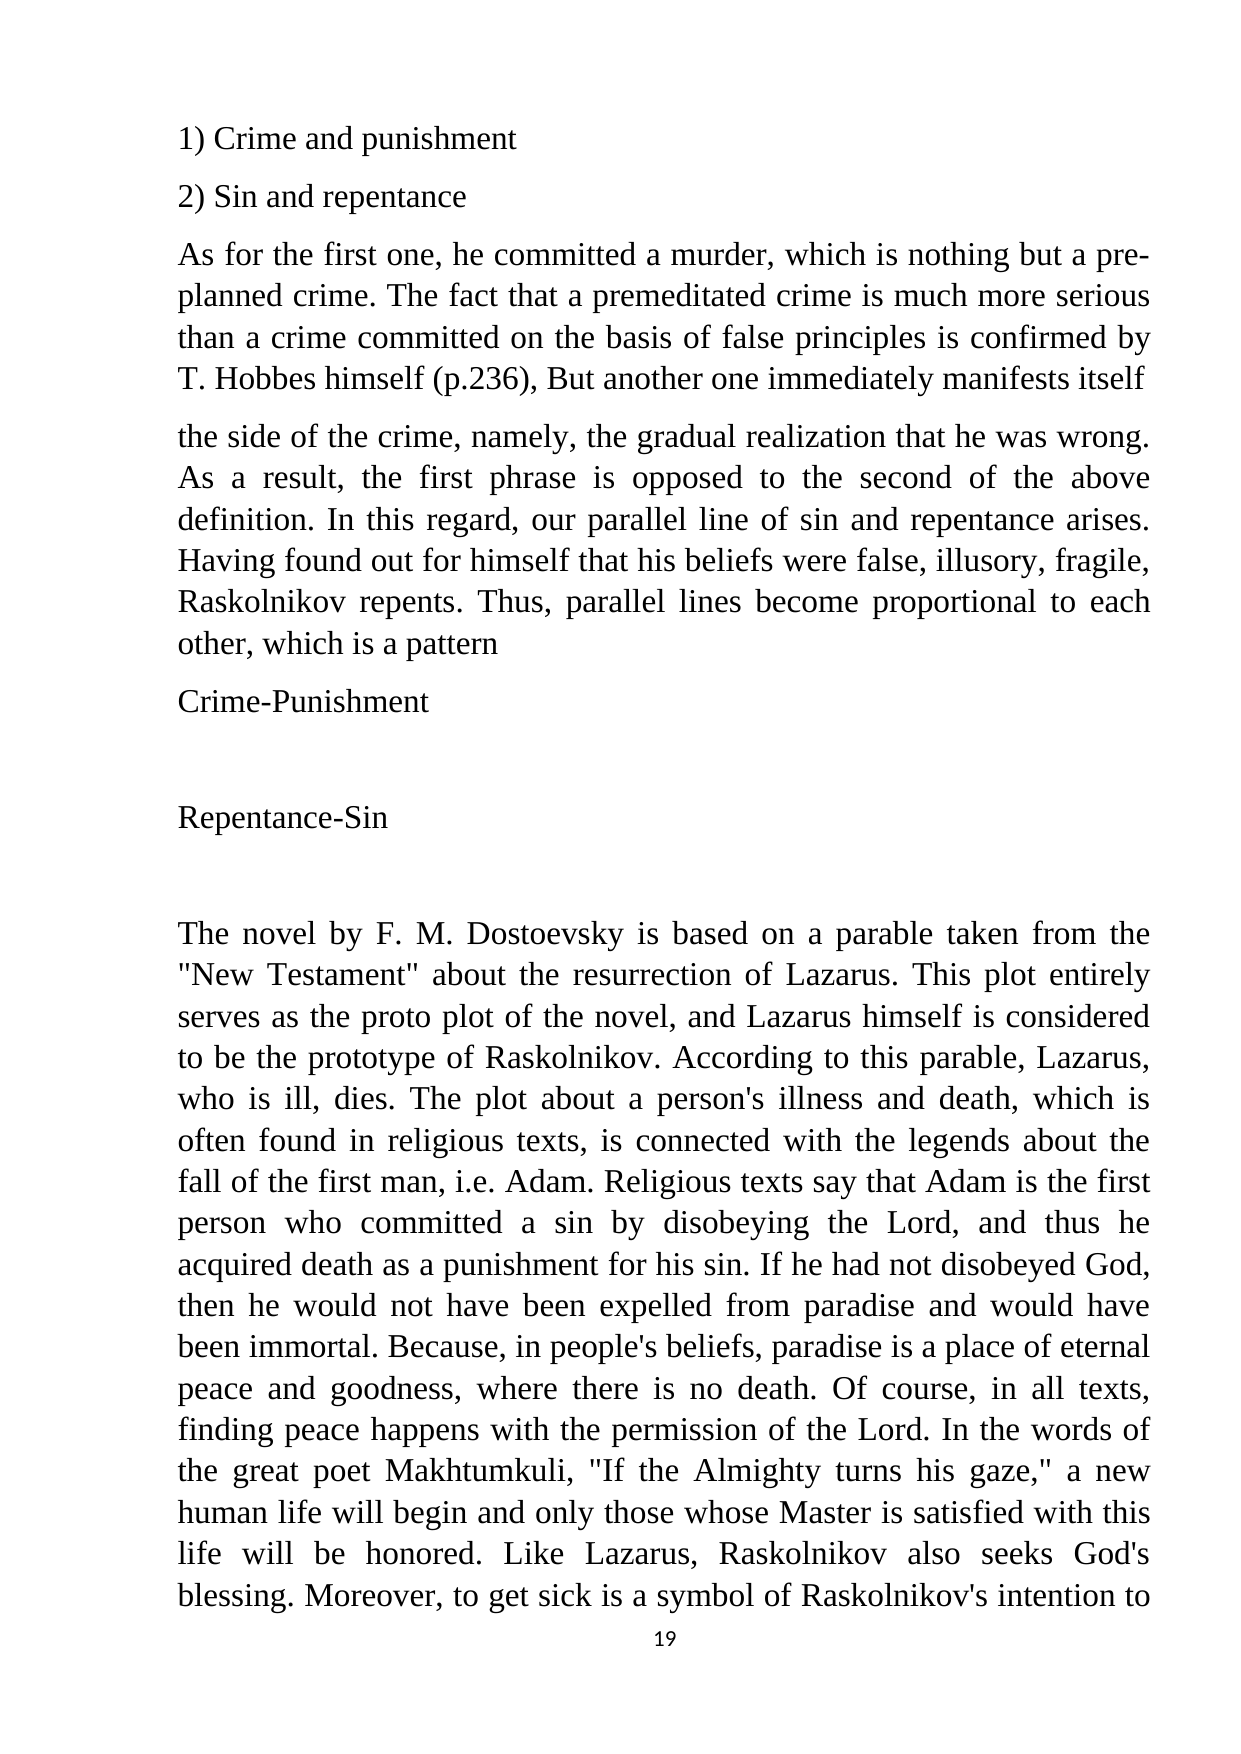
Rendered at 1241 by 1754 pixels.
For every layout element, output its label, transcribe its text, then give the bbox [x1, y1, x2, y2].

text 1) Crime and punishment [177, 118, 1152, 156]
text Repentance-Sin [177, 797, 1152, 835]
text As for the first one, he committed a murder, which is nothing but a pre-planned crime. The fact that a premeditated crime is much more serious than a crime committed on the basis of false principles is confirmed by T. Hobbes himself (p.236), But another one immediately manifests itself [177, 234, 1152, 397]
text the side of the crime, namely, the gradual realization that he was wrong. As a result, the first phrase is opposed to the second of the above definition. In this regard, our parallel line of sin and repentance arises. Having found out for himself that his beliefs were false, illusory, fragile, Raskolnikov repents. Thus, parallel lines become proportional to each other, which is a pattern [177, 416, 1152, 661]
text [177, 913, 1152, 1613]
text 2) Sin and repentance [177, 176, 1152, 214]
text Crime-Punishment [177, 681, 1152, 719]
